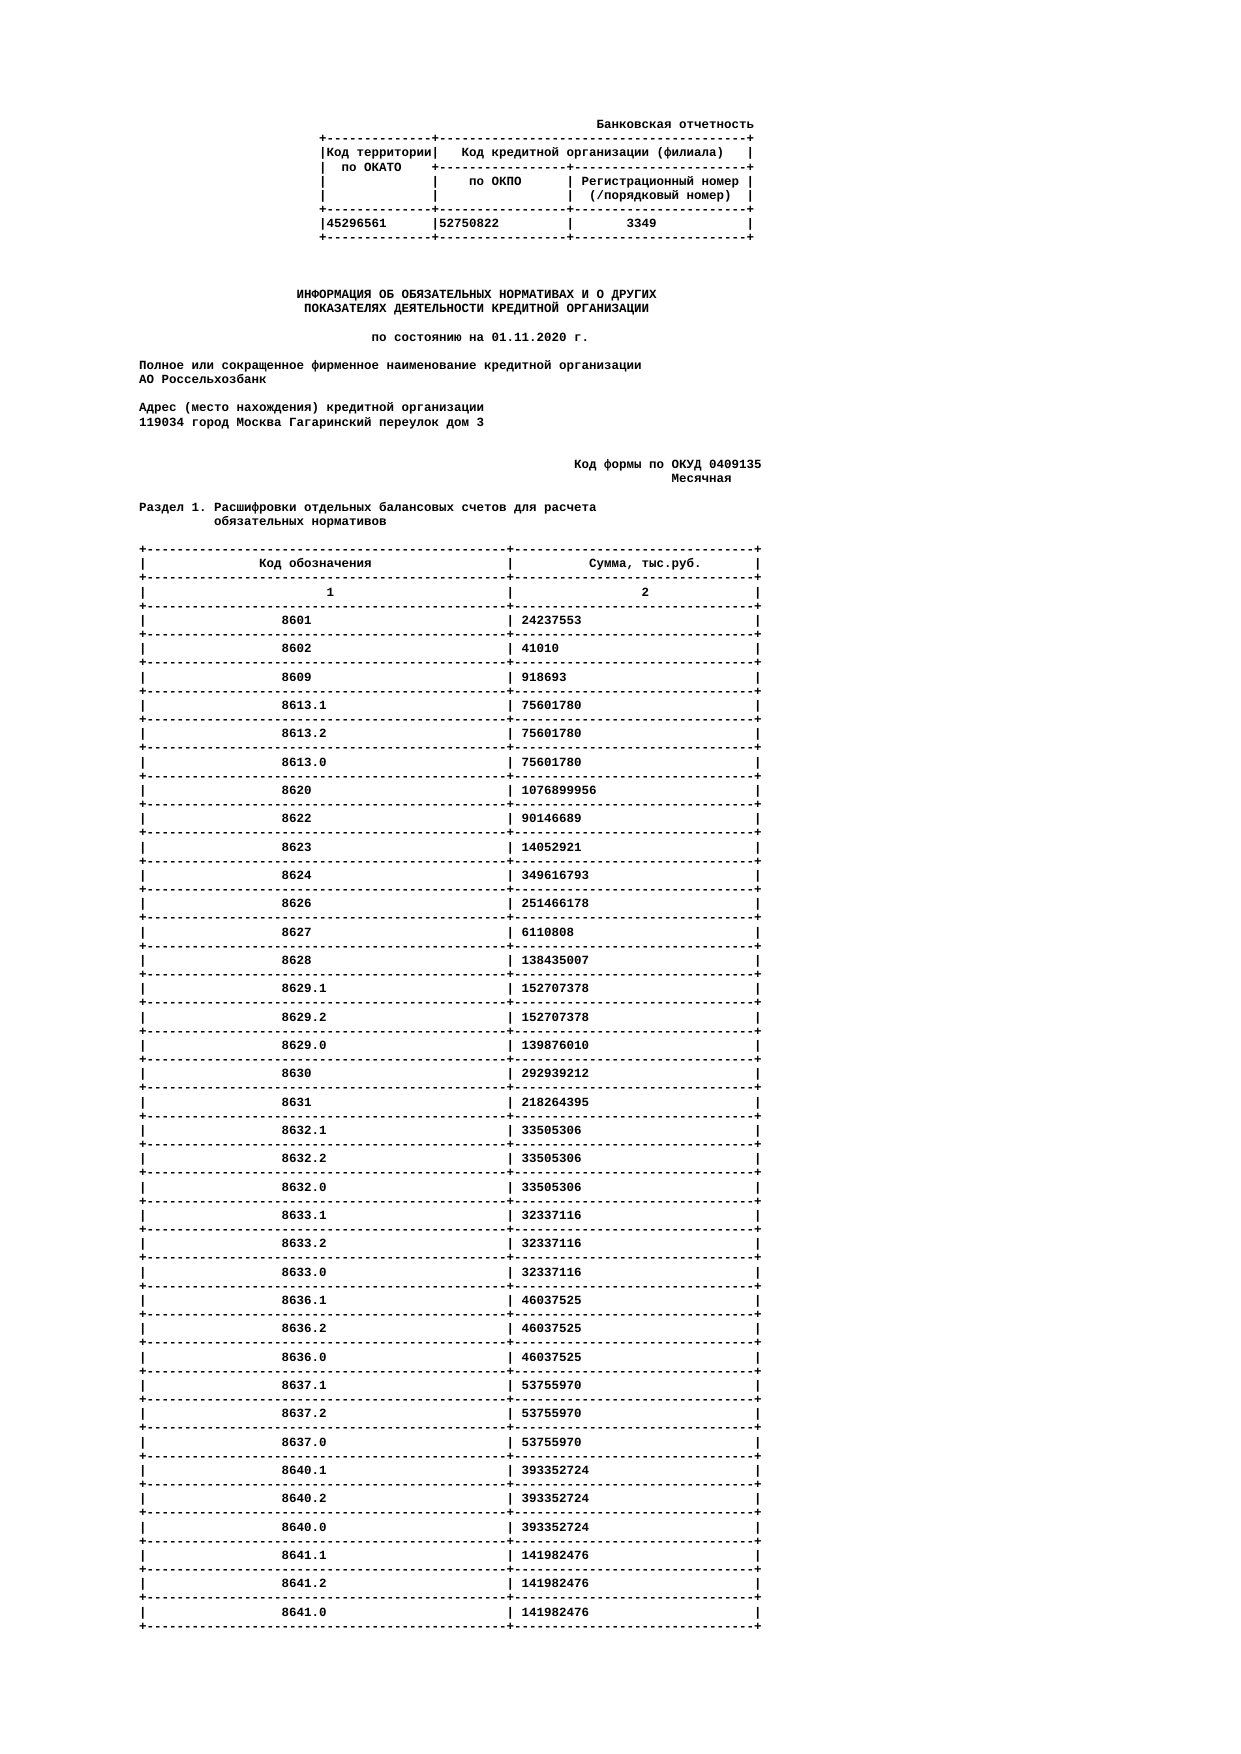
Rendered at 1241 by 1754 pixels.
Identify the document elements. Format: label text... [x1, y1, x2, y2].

text | 8632.2 | 33505306 | [139, 1152, 1101, 1166]
text 119034 город Москва Гагаринский переулок дом 3 [139, 416, 1101, 430]
text +------------------------------------------------+--------------------------------+ [139, 1251, 1101, 1266]
text +------------------------------------------------+--------------------------------+ [139, 628, 1101, 642]
text +------------------------------------------------+--------------------------------+ [139, 1280, 1101, 1294]
text | 8631 | 218264395 | [139, 1096, 1101, 1110]
text | 8640.1 | 393352724 | [139, 1464, 1101, 1478]
text ИНФОРМАЦИЯ ОБ ОБЯЗАТЕЛЬНЫХ НОРМАТИВАХ И О ДРУГИХ [139, 288, 1101, 302]
text +------------------------------------------------+--------------------------------+ [139, 1421, 1101, 1436]
text | 8609 | 918693 | [139, 671, 1101, 685]
text Раздел 1. Расшифровки отдельных балансовых счетов для расчета [139, 501, 1101, 515]
text | 8613.1 | 75601780 | [139, 699, 1101, 713]
text | 8632.1 | 33505306 | [139, 1124, 1101, 1138]
text +------------------------------------------------+--------------------------------+ [139, 713, 1101, 727]
text Код формы по ОКУД 0409135 [139, 458, 1101, 472]
text | 8623 | 14052921 | [139, 841, 1101, 855]
text +------------------------------------------------+--------------------------------+ [139, 940, 1101, 954]
text +------------------------------------------------+--------------------------------+ [139, 798, 1101, 812]
text | 8636.1 | 46037525 | [139, 1294, 1101, 1308]
text +------------------------------------------------+--------------------------------+ [139, 1478, 1101, 1492]
text +------------------------------------------------+--------------------------------+ [139, 1110, 1101, 1124]
text | 8629.0 | 139876010 | [139, 1039, 1101, 1053]
text +------------------------------------------------+--------------------------------+ [139, 1025, 1101, 1039]
text +------------------------------------------------+--------------------------------+ [139, 968, 1101, 982]
text по состоянию на 01.11.2020 г. [139, 331, 1101, 345]
text | 8613.2 | 75601780 | [139, 727, 1101, 741]
text | | по ОКПО | Регистрационный номер | [139, 175, 1101, 189]
text | по ОКАТО +-----------------+-----------------------+ [139, 161, 1101, 175]
text +--------------+-----------------+-----------------------+ [139, 231, 1101, 246]
text | 8624 | 349616793 | [139, 869, 1101, 883]
text | 8641.1 | 141982476 | [139, 1549, 1101, 1563]
text +------------------------------------------------+--------------------------------+ [139, 1223, 1101, 1237]
text | 8601 | 24237553 | [139, 614, 1101, 628]
text Адрес (место нахождения) кредитной организации [139, 401, 1101, 416]
text | 8633.0 | 32337116 | [139, 1266, 1101, 1280]
text +------------------------------------------------+--------------------------------+ [139, 1535, 1101, 1549]
text | 8633.2 | 32337116 | [139, 1237, 1101, 1251]
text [139, 1620, 1101, 1634]
text Банковская отчетность [139, 118, 1101, 132]
text +------------------------------------------------+--------------------------------+ [139, 1506, 1101, 1521]
text | 8636.2 | 46037525 | [139, 1322, 1101, 1336]
text обязательных нормативов [139, 515, 1101, 529]
text | 8626 | 251466178 | [139, 897, 1101, 911]
text +------------------------------------------------+--------------------------------+ [139, 855, 1101, 869]
text | 8629.1 | 152707378 | [139, 982, 1101, 996]
text +------------------------------------------------+--------------------------------+ [139, 1450, 1101, 1464]
text +--------------+-----------------+-----------------------+ [139, 203, 1101, 217]
text +------------------------------------------------+--------------------------------+ [139, 1195, 1101, 1209]
text | 8640.0 | 393352724 | [139, 1521, 1101, 1535]
text Месячная [139, 472, 1101, 486]
text | 8637.1 | 53755970 | [139, 1379, 1101, 1393]
text +------------------------------------------------+--------------------------------+ [139, 600, 1101, 614]
text | 8641.0 | 141982476 | [139, 1606, 1101, 1620]
text +------------------------------------------------+--------------------------------+ [139, 543, 1101, 557]
text +------------------------------------------------+--------------------------------+ [139, 571, 1101, 586]
text | 8628 | 138435007 | [139, 954, 1101, 968]
text | Код обозначения | Сумма, тыс.руб. | [139, 557, 1101, 571]
text | 8630 | 292939212 | [139, 1067, 1101, 1081]
text +------------------------------------------------+--------------------------------+ [139, 1393, 1101, 1407]
text +------------------------------------------------+--------------------------------+ [139, 656, 1101, 671]
text +------------------------------------------------+--------------------------------+ [139, 826, 1101, 841]
text +--------------+-----------------------------------------+ [139, 132, 1101, 146]
text +------------------------------------------------+--------------------------------+ [139, 685, 1101, 699]
text ПОКАЗАТЕЛЯХ ДЕЯТЕЛЬНОСТИ КРЕДИТНОЙ ОРГАНИЗАЦИИ [139, 302, 1101, 316]
text | 8633.1 | 32337116 | [139, 1209, 1101, 1223]
text +------------------------------------------------+--------------------------------+ [139, 1365, 1101, 1379]
text | 8641.2 | 141982476 | [139, 1577, 1101, 1591]
text +------------------------------------------------+--------------------------------+ [139, 770, 1101, 784]
text +------------------------------------------------+--------------------------------+ [139, 741, 1101, 756]
text | 8622 | 90146689 | [139, 812, 1101, 826]
text Полное или сокращенное фирменное наименование кредитной организации [139, 359, 1101, 373]
text +------------------------------------------------+--------------------------------+ [139, 996, 1101, 1011]
text | 8627 | 6110808 | [139, 926, 1101, 940]
text | 8613.0 | 75601780 | [139, 756, 1101, 770]
text | | | (/порядковый номер) | [139, 189, 1101, 203]
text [139, 1591, 1101, 1606]
text +------------------------------------------------+--------------------------------+ [139, 883, 1101, 897]
text | 8629.2 | 152707378 | [139, 1011, 1101, 1025]
text | 8636.0 | 46037525 | [139, 1351, 1101, 1365]
text +------------------------------------------------+--------------------------------+ [139, 1053, 1101, 1067]
text АО Россельхозбанк [139, 373, 1101, 387]
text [139, 1563, 1101, 1577]
text | 8640.2 | 393352724 | [139, 1492, 1101, 1506]
text | 8632.0 | 33505306 | [139, 1181, 1101, 1195]
text +------------------------------------------------+--------------------------------+ [139, 1336, 1101, 1351]
text | 8620 | 1076899956 | [139, 784, 1101, 798]
text | 8637.2 | 53755970 | [139, 1407, 1101, 1421]
text |45296561 |52750822 | 3349 | [139, 217, 1101, 231]
text |Код территории| Код кредитной организации (филиала) | [139, 146, 1101, 161]
text +------------------------------------------------+--------------------------------+ [139, 1308, 1101, 1322]
text | 1 | 2 | [139, 586, 1101, 600]
text | 8602 | 41010 | [139, 642, 1101, 656]
text +------------------------------------------------+--------------------------------+ [139, 1138, 1101, 1152]
text +------------------------------------------------+--------------------------------+ [139, 1166, 1101, 1181]
text | 8637.0 | 53755970 | [139, 1436, 1101, 1450]
text +------------------------------------------------+--------------------------------+ [139, 911, 1101, 926]
text +------------------------------------------------+--------------------------------+ [139, 1081, 1101, 1096]
